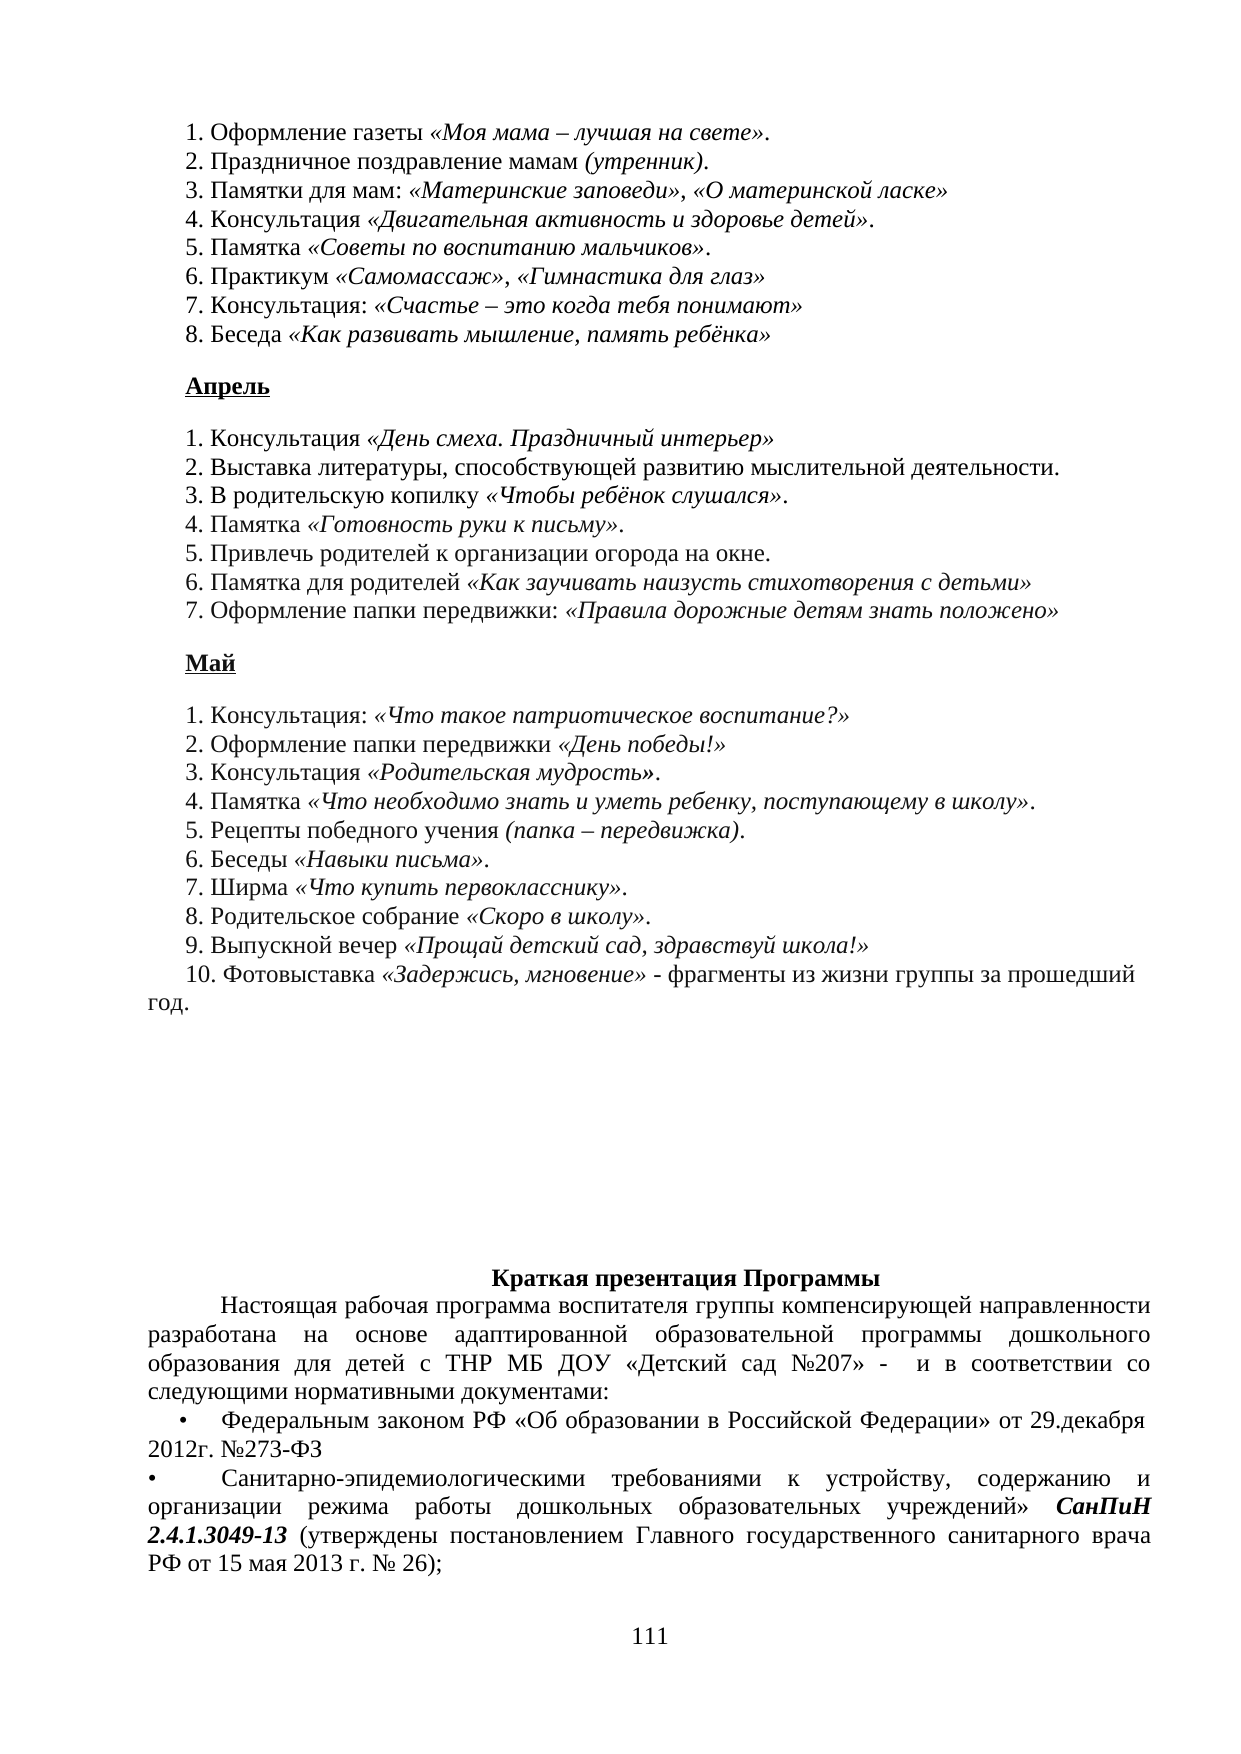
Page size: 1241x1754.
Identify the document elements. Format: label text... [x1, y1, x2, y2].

text 4. Памятка «Готовность руки к письму». [148, 509, 1152, 538]
text 7. Консультация: «Счастье – это когда тебя понимают» [148, 290, 1152, 319]
text 7. Оформление папки передвижки: «Правила дорожные детям знать положено» [148, 596, 1152, 624]
text Апрель [148, 371, 1152, 399]
text 4. Памятка «Что необходимо знать и уметь ребенку, поступающему в школу». [148, 786, 1152, 815]
text 4. Консультация «Двигательная активность и здоровье детей». [148, 204, 1152, 232]
list Санитарно-эпидемиологическими требованиями к устройству, содержанию и организации режима работы дошкольных образовательных учреждений» СанПиН 2.4.1.3049-13 (утверждены постановлением Главного государственного санитарного врача РФ от 15 мая 2013 г. № 26); [148, 1463, 1152, 1577]
text 5. Памятка «Советы по воспитанию мальчиков». [148, 232, 1152, 261]
text 3. В родительскую копилку «Чтобы ребёнок слушался». [148, 481, 1152, 509]
text Май [148, 648, 1152, 676]
text 8. Родительское собрание «Скоро в школу». [148, 901, 1152, 930]
text 6. Памятка для родителей «Как заучивать наизусть стихотворения с детьми» [148, 567, 1152, 596]
text 2. Выставка литературы, способствующей развитию мыслительной деятельности. [148, 452, 1152, 481]
text 3. Консультация «Родительская мудрость». [148, 757, 1152, 786]
text Настоящая рабочая программа воспитателя группы компенсирующей направленности разработана на основе адаптированной образовательной программы дошкольного образования для детей с ТНР МБ ДОУ «Детский сад №207» - и в соответствии со следующими нормативными документами: [148, 1291, 1152, 1405]
text 1. Консультация: «Что такое патриотическое воспитание?» [148, 700, 1152, 729]
text 5. Рецепты победного учения (папка – передвижка). [148, 815, 1152, 844]
text 2. Оформление папки передвижки «День победы!» [148, 729, 1152, 757]
text 5. Привлечь родителей к организации огорода на окне. [148, 538, 1152, 567]
list Федеральным законом РФ «Об образовании в Российской Федерации» от 29.декабря 2012г. №273-ФЗ [148, 1405, 1147, 1463]
text 1. Консультация «День смеха. Праздничный интерьер» [148, 423, 1152, 452]
text 9. Выпускной вечер «Прощай детский сад, здравствуй школа!» [148, 930, 1152, 959]
text 3. Памятки для мам: «Материнские заповеди», «О материнской ласке» [148, 175, 1152, 204]
text Краткая презентация Программы [148, 1266, 1152, 1291]
text 6. Практикум «Самомассаж», «Гимнастика для глаз» [148, 261, 1152, 290]
text 2. Праздничное поздравление мамам (утренник). [148, 146, 1152, 175]
text 8. Беседа «Как развивать мышление, память ребёнка» [148, 319, 1152, 347]
text 7. Ширма «Что купить первокласснику». [148, 872, 1152, 901]
text 6. Беседы «Навыки письма». [148, 844, 1152, 872]
text 10. Фотовыставка «Задержись, мгновение» - фрагменты из жизни группы за прошедший год. [148, 959, 1152, 1016]
text 1. Оформление газеты «Моя мама – лучшая на свете». [148, 117, 1152, 146]
